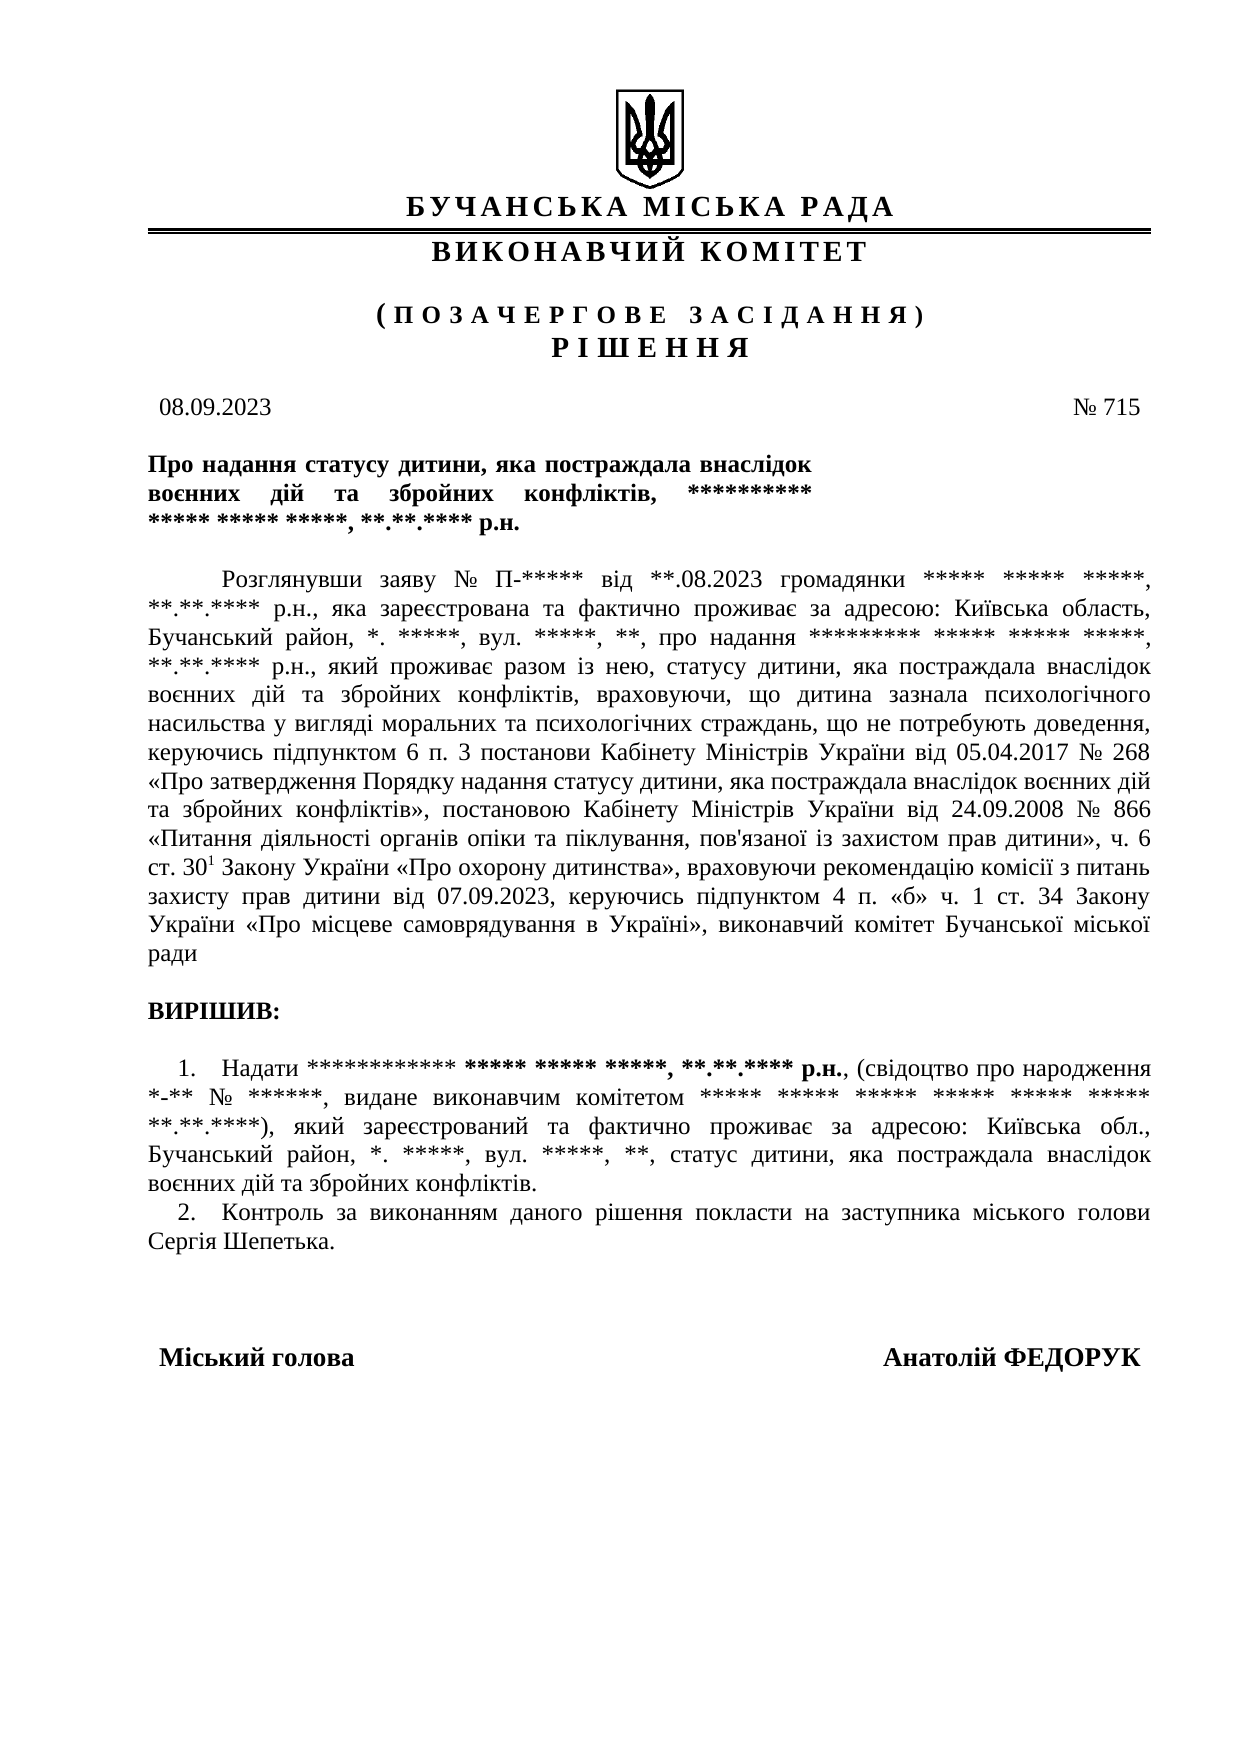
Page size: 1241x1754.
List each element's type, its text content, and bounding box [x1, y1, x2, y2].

table_header Анатолій ФЕДОРУК [649, 1341, 1152, 1372]
text (ПОЗАЧЕРГОВЕ ЗАСІДАННЯ) [148, 296, 1152, 330]
text РІШЕННЯ [148, 330, 1152, 363]
table_header № 715 [651, 392, 1152, 421]
list Контроль за виконанням даного рішення покласти на заступника міського голови Сергія Шепетька. [148, 1197, 1152, 1254]
text Про надання статусу дитини, яка постраждала внаслідок воєнних дій та збройних конфліктів, ********** ***** ***** *****, **.**.**** р.н. [148, 449, 812, 536]
list Надати ************ ***** ***** *****, **.**.**** р.н., (свідоцтво про народження *-** № ******, видане виконавчим комітетом ***** ***** ***** ***** ***** ***** **.**.****), який зареєстрований та фактично проживає за адресою: Київська обл., Бучанський район, *. *****, вул. *****, **, статус дитини, яка постраждала внаслідок воєнних дій та збройних конфліктів. [148, 1053, 1152, 1197]
text ВИРІШИВ: [148, 996, 1152, 1024]
text Розглянувши заяву № П-***** від **.08.2023 громадянки ***** ***** *****, **.**.**** р.н., яка зареєстрована та фактично проживає за адресою: Київська область, Бучанський район, *. *****, вул. *****, **, про надання ********* ***** ***** *****, **.**.**** р.н., який проживає разом із нею, статусу дитини, яка постраждала внаслідок воєнних дій та збройних конфліктів, враховуючи, що дитина зазнала психологічного насильства у вигляді моральних та психологічних страждань, що не потребують доведення, керуючись підпунктом 6 п. 3 постанови Кабінету Міністрів України від 05.04.2017 № 268 «Про затвердження Порядку надання статусу дитини, яка постраждала внаслідок воєнних дій та збройних конфліктів», постановою Кабінету Міністрів України від 24.09.2008 № 866 «Питання діяльності органів опіки та піклування, пов'язаної із захистом прав дитини», ч. 6 ст. 301 Закону України «Про охорону дитинства», враховуючи рекомендацію комісії з питань захисту прав дитини від 07.09.2023, керуючись підпунктом 4 п. «б» ч. 1 ст. 34 Закону України «Про місцеве самоврядування в Україні», виконавчий комітет Бучанської міської ради [148, 564, 1152, 967]
text БУЧАНСЬКА МІСЬКА РАДА [148, 189, 1152, 223]
picture [614, 88, 685, 189]
table_header ВИКОНАВЧИЙ КОМІТЕТ [148, 234, 1151, 296]
table_header Міський голова [148, 1341, 649, 1372]
table_header 08.09.2023 [148, 392, 651, 421]
